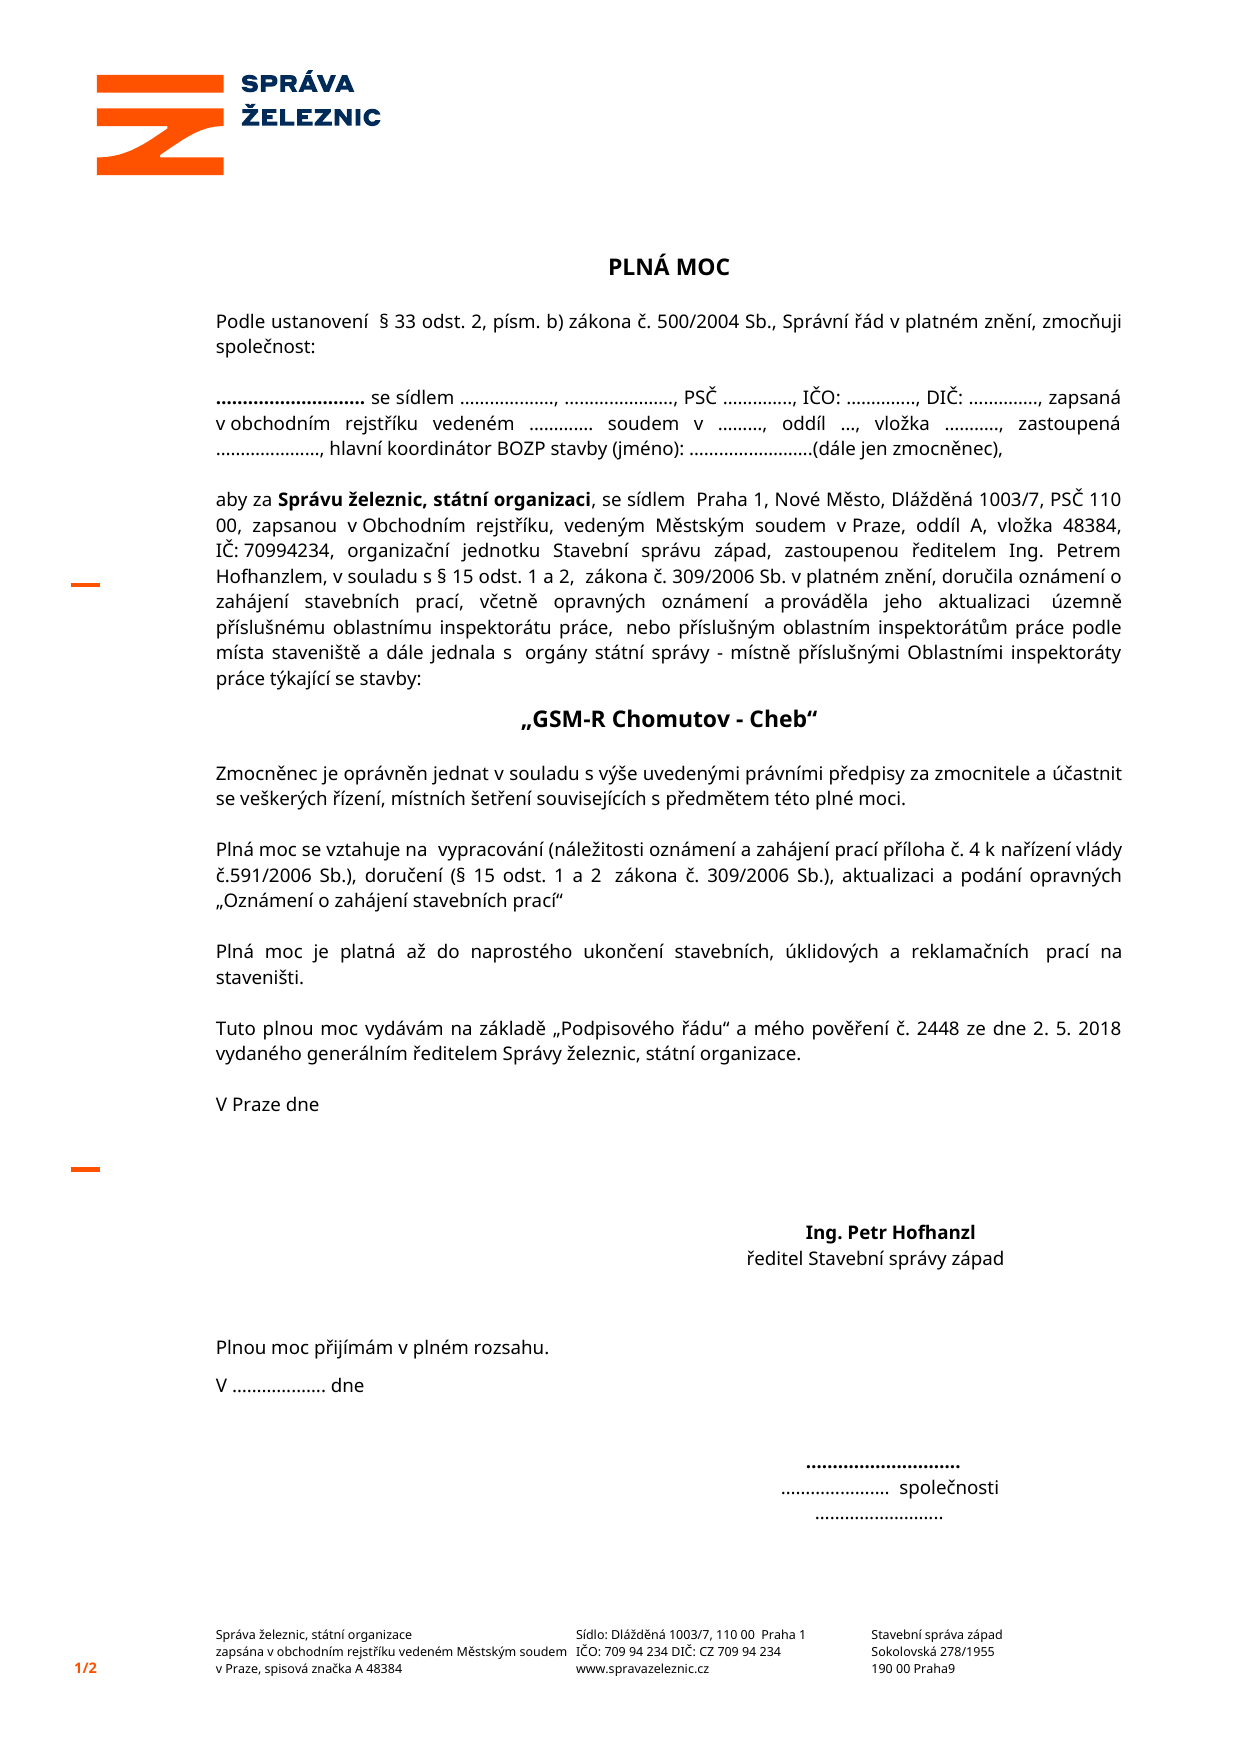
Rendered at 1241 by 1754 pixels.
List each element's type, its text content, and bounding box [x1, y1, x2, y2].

text Podle ustanovení § 33 odst. 2, písm. b) zákona č. 500/2004 Sb., Správní řád v platném znění, zmocňuji společnost: [216, 308, 1122, 359]
text …………………….. [658, 1499, 1122, 1525]
text Plná moc se vztahuje na vypracování (náležitosti oznámení a zahájení prací příloha č. 4 k nařízení vlády č.591/2006 Sb.), doručení (§ 15 odst. 2 zákona č. 309/2006 Sb.), aktualizaci a podání opravných „Oznámení o zahájení stavebních prací“ [216, 837, 1122, 913]
text Ing. Petr Hofhanzl [216, 1219, 1122, 1245]
text ………………………. se sídlem ………………., …………………., PSČ ………….., IČO: ………….., DIČ: ………….., zapsaná v obchodním rejstříku vedeném …………. soudem v ………, oddíl …, vložka ……….., zastoupená …………………, hlavní koordinátor BOZP stavby (jméno): …………………….(dále jen zmocněnec), [216, 384, 1122, 461]
text „GSM-R Chomutov - Cheb“ [216, 703, 1122, 734]
text Plnou moc přijímám v plném rozsahu. [216, 1334, 1122, 1359]
text Plná moc je platná až do naprostého ukončení stavebních, úklidových a reklamačních prací na staveništi. [216, 939, 1122, 990]
text Zmocněnec je oprávněn jednat v souladu s výše uvedenými právními předpisy za zmocnitele a účastnit se veškerých řízení, místních šetření souvisejících s předmětem této plné moci. [216, 760, 1122, 811]
text V Praze dne [216, 1092, 1122, 1117]
text ……………………….. [732, 1448, 1122, 1474]
text V ………………. dne [216, 1372, 1122, 1397]
text …………………. společnosti [658, 1474, 1122, 1499]
text aby za Správu železnic, státní organizaci, se sídlem Praha 1, Nové Město, Dlážděná 1003/7, PSČ 110 00, zapsanou v Obchodním rejstříku, vedeným Městským soudem v Praze, oddíl A, vložka 48384, IČ: 70994234, organizační jednotku Stavební správu západ, zastoupenou ředitelem Ing. Petrem Hofhanzlem, v souladu s § 15 odst. 2, zákona č. 309/2006 Sb. v platném znění, doručila oznámení o zahájení stavebních prací, včetně opravných oznámení a prováděla jeho aktualizaci územně příslušnému oblastnímu inspektorátu práce, nebo příslušným oblastním inspektorátům práce podle místa staveniště a dále jednala s orgány státní správy - místně příslušnými Oblastními inspektoráty práce týkající se stavby: [216, 487, 1122, 691]
text ředitel Stavební správy západ [216, 1245, 1122, 1270]
text Tuto plnou moc vydávám na základě „Podpisového řádu“ a mého pověření č. 2448 ze dne 2. 5. 2018 vydaného generálním ředitelem Správy železnic, státní organizace. [216, 1015, 1122, 1066]
text PLNÁ MOC [216, 251, 1122, 282]
